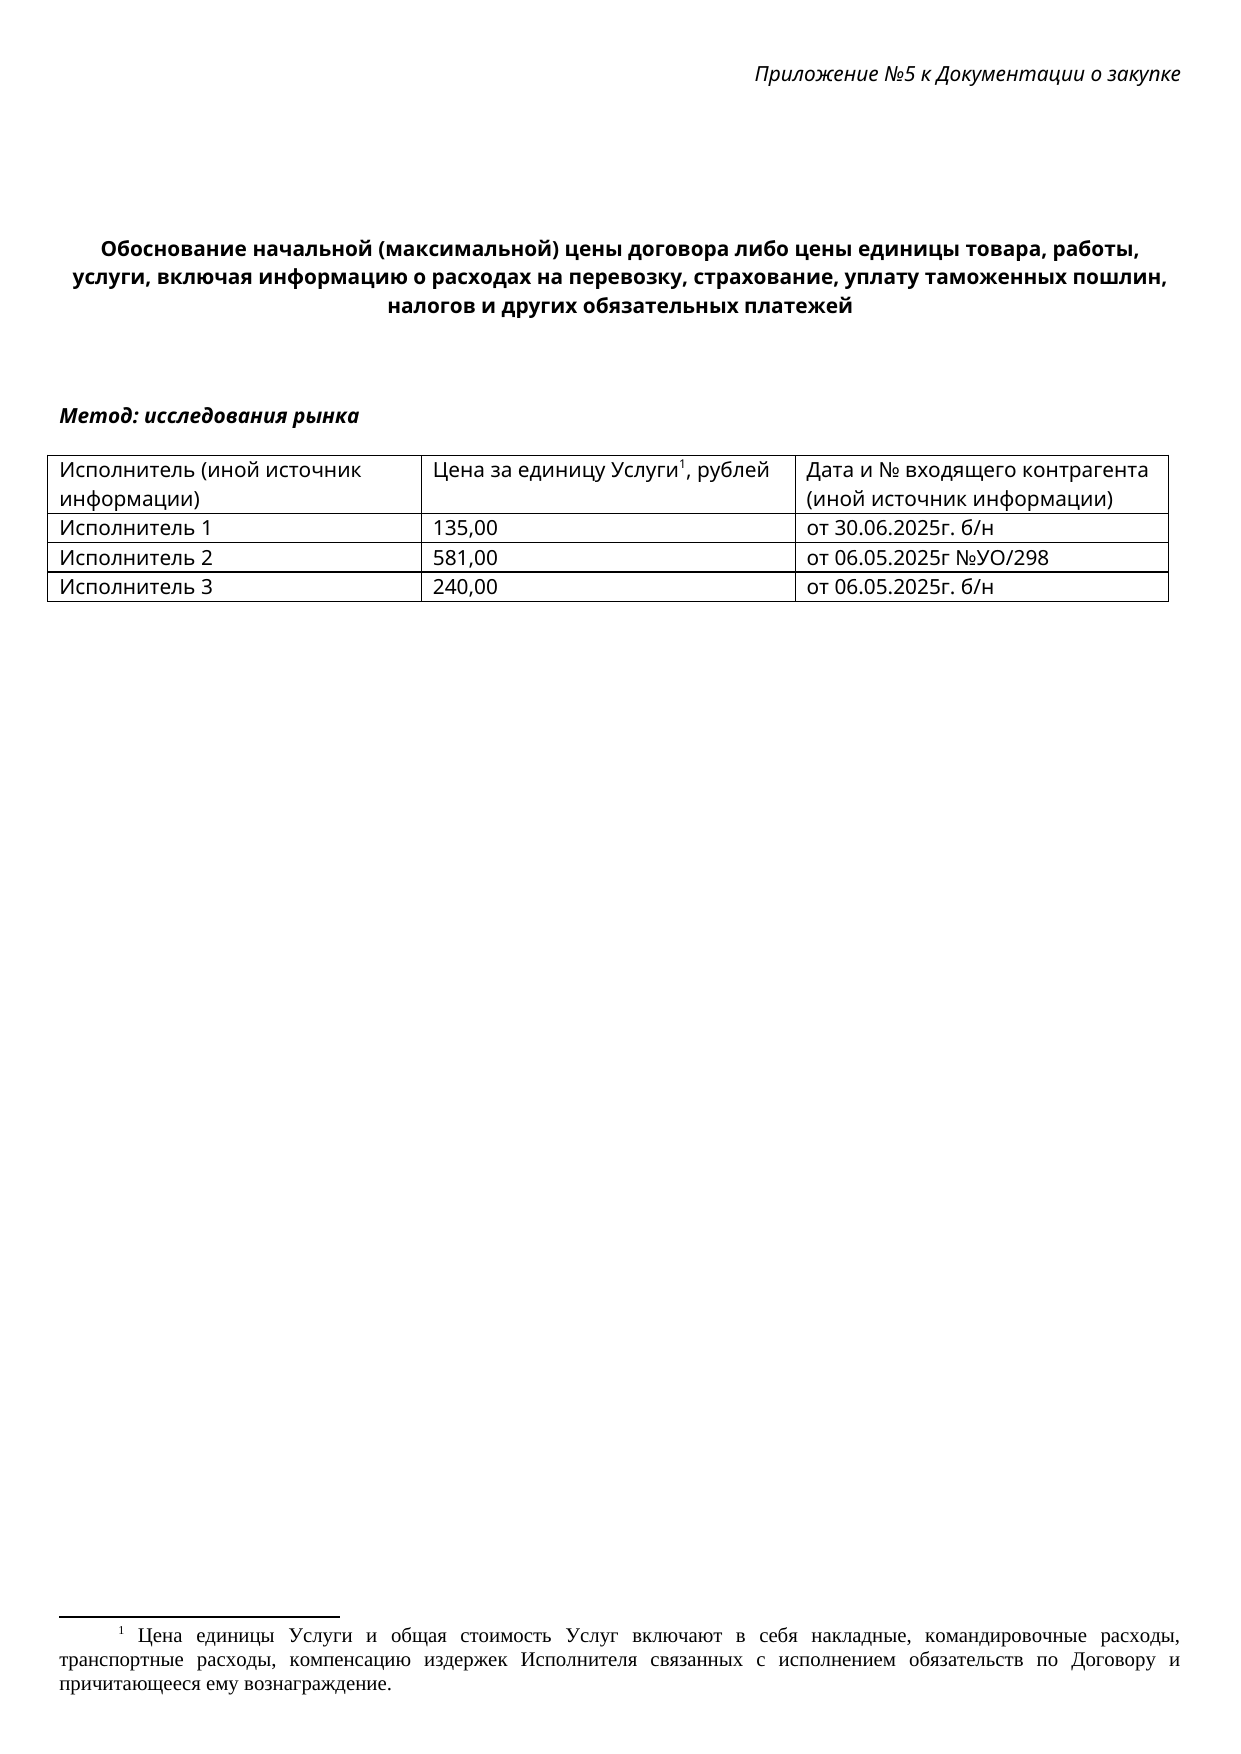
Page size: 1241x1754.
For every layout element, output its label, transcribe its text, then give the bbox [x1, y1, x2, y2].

table_cell 240,00 [422, 573, 795, 601]
table_cell 135,00 [422, 514, 795, 542]
table_header Дата и № входящего контрагента (иной источник информации) [796, 456, 1168, 512]
table_cell 581,00 [422, 543, 795, 571]
table_cell Исполнитель 2 [48, 543, 421, 571]
table_cell Исполнитель 3 [48, 573, 421, 601]
text Метод: исследования рынка [59, 401, 1181, 429]
table_cell от 06.05.2025г. б/н [796, 573, 1168, 601]
table_cell от 06.05.2025г №УО/298 [796, 543, 1168, 571]
table_header Цена за единицу Услуги, рублей [422, 456, 795, 512]
text Обоснование начальной (максимальной) цены договора либо цены единицы товара, работы, услуги, включая информацию о расходах на перевозку, страхование, уплату таможенных пошлин, налогов и других обязательных платежей [59, 234, 1181, 319]
table_cell Исполнитель 1 [48, 514, 421, 542]
table_cell от 30.06.2025г. б/н [796, 514, 1168, 542]
list Приложение №5 к Документации о закупке [134, 59, 1181, 87]
table_header Исполнитель (иной источник информации) [48, 456, 421, 512]
